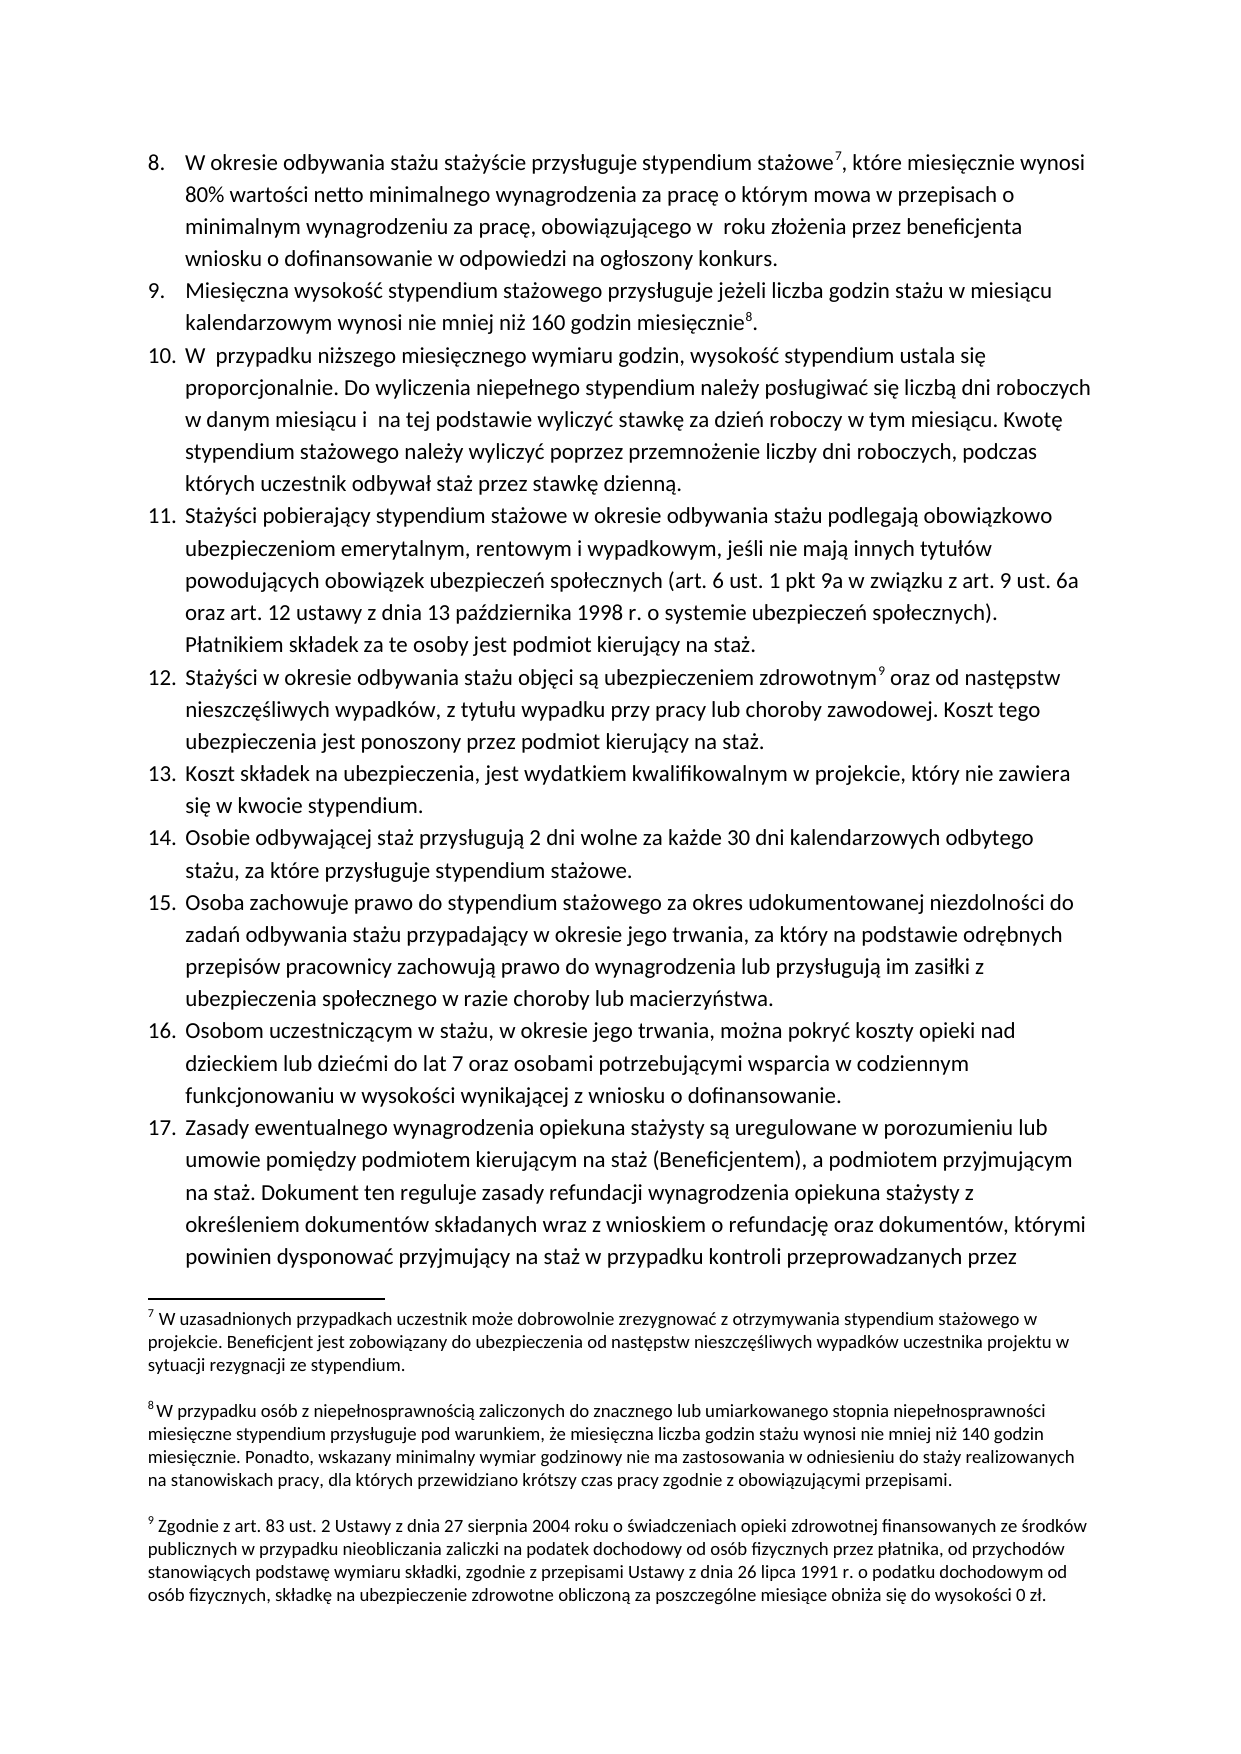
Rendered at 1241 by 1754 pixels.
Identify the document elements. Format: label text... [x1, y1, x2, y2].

list Stażyści w okresie odbywania stażu objęci są ubezpieczeniem zdrowotnym oraz od następstw nieszczęśliwych wypadków, z tytułu wypadku przy pracy lub choroby zawodowej. Koszt tego ubezpieczenia jest ponoszony przez podmiot kierujący na staż. [148, 663, 1093, 755]
list Osobom uczestniczącym w stażu, w okresie jego trwania, można pokryć koszty opieki nad dzieckiem lub dziećmi do lat 7 oraz osobami potrzebującymi wsparcia w codziennym funkcjonowaniu w wysokości wynikającej z wniosku o dofinansowanie. [148, 1017, 1093, 1109]
list Koszt składek na ubezpieczenia, jest wydatkiem kwalifikowalnym w projekcie, który nie zawiera się w kwocie stypendium. [148, 759, 1093, 819]
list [148, 1113, 1093, 1270]
list Osobie odbywającej staż przysługują 2 dni wolne za każde 30 dni kalendarzowych odbytego stażu, za które przysługuje stypendium stażowe. [148, 823, 1093, 884]
list Osoba zachowuje prawo do stypendium stażowego za okres udokumentowanej niezdolności do zadań odbywania stażu przypadający w okresie jego trwania, za który na podstawie odrębnych przepisów pracownicy zachowują prawo do wynagrodzenia lub przysługują im zasiłki z ubezpieczenia społecznego w razie choroby lub macierzyństwa. [148, 888, 1093, 1012]
list Stażyści pobierający stypendium stażowe w okresie odbywania stażu podlegają obowiązkowo ubezpieczeniom emerytalnym, rentowym i wypadkowym, jeśli nie mają innych tytułów powodujących obowiązek ubezpieczeń społecznych (art. 6 ust. 1 pkt 9a w związku z art. 9 ust. 6a oraz art. 12 ustawy z dnia 13 października 1998 r. o systemie ubezpieczeń społecznych). Płatnikiem składek za te osoby jest podmiot kierujący na staż. [148, 502, 1093, 658]
list W okresie odbywania stażu stażyście przysługuje stypendium stażowe, które miesięcznie wynosi 80% wartości netto minimalnego wynagrodzenia za pracę o którym mowa w przepisach o minimalnym wynagrodzeniu za pracę, obowiązującego w roku złożenia przez beneficjenta wniosku o dofinansowanie w odpowiedzi na ogłoszony konkurs. [148, 148, 1093, 272]
list Miesięczna wysokość stypendium stażowego przysługuje jeżeli liczba godzin stażu w miesiącu kalendarzowym wynosi nie mniej niż 160 godzin miesięcznie. [148, 276, 1093, 337]
list W przypadku niższego miesięcznego wymiaru godzin, wysokość stypendium ustala się proporcjonalnie. Do wyliczenia niepełnego stypendium należy posługiwać się liczbą dni roboczych w danym miesiącu i na tej podstawie wyliczyć stawkę za dzień roboczy w tym miesiącu. Kwotę stypendium stażowego należy wyliczyć poprzez przemnożenie liczby dni roboczych, podczas których uczestnik odbywał staż przez stawkę dzienną. [148, 341, 1093, 497]
